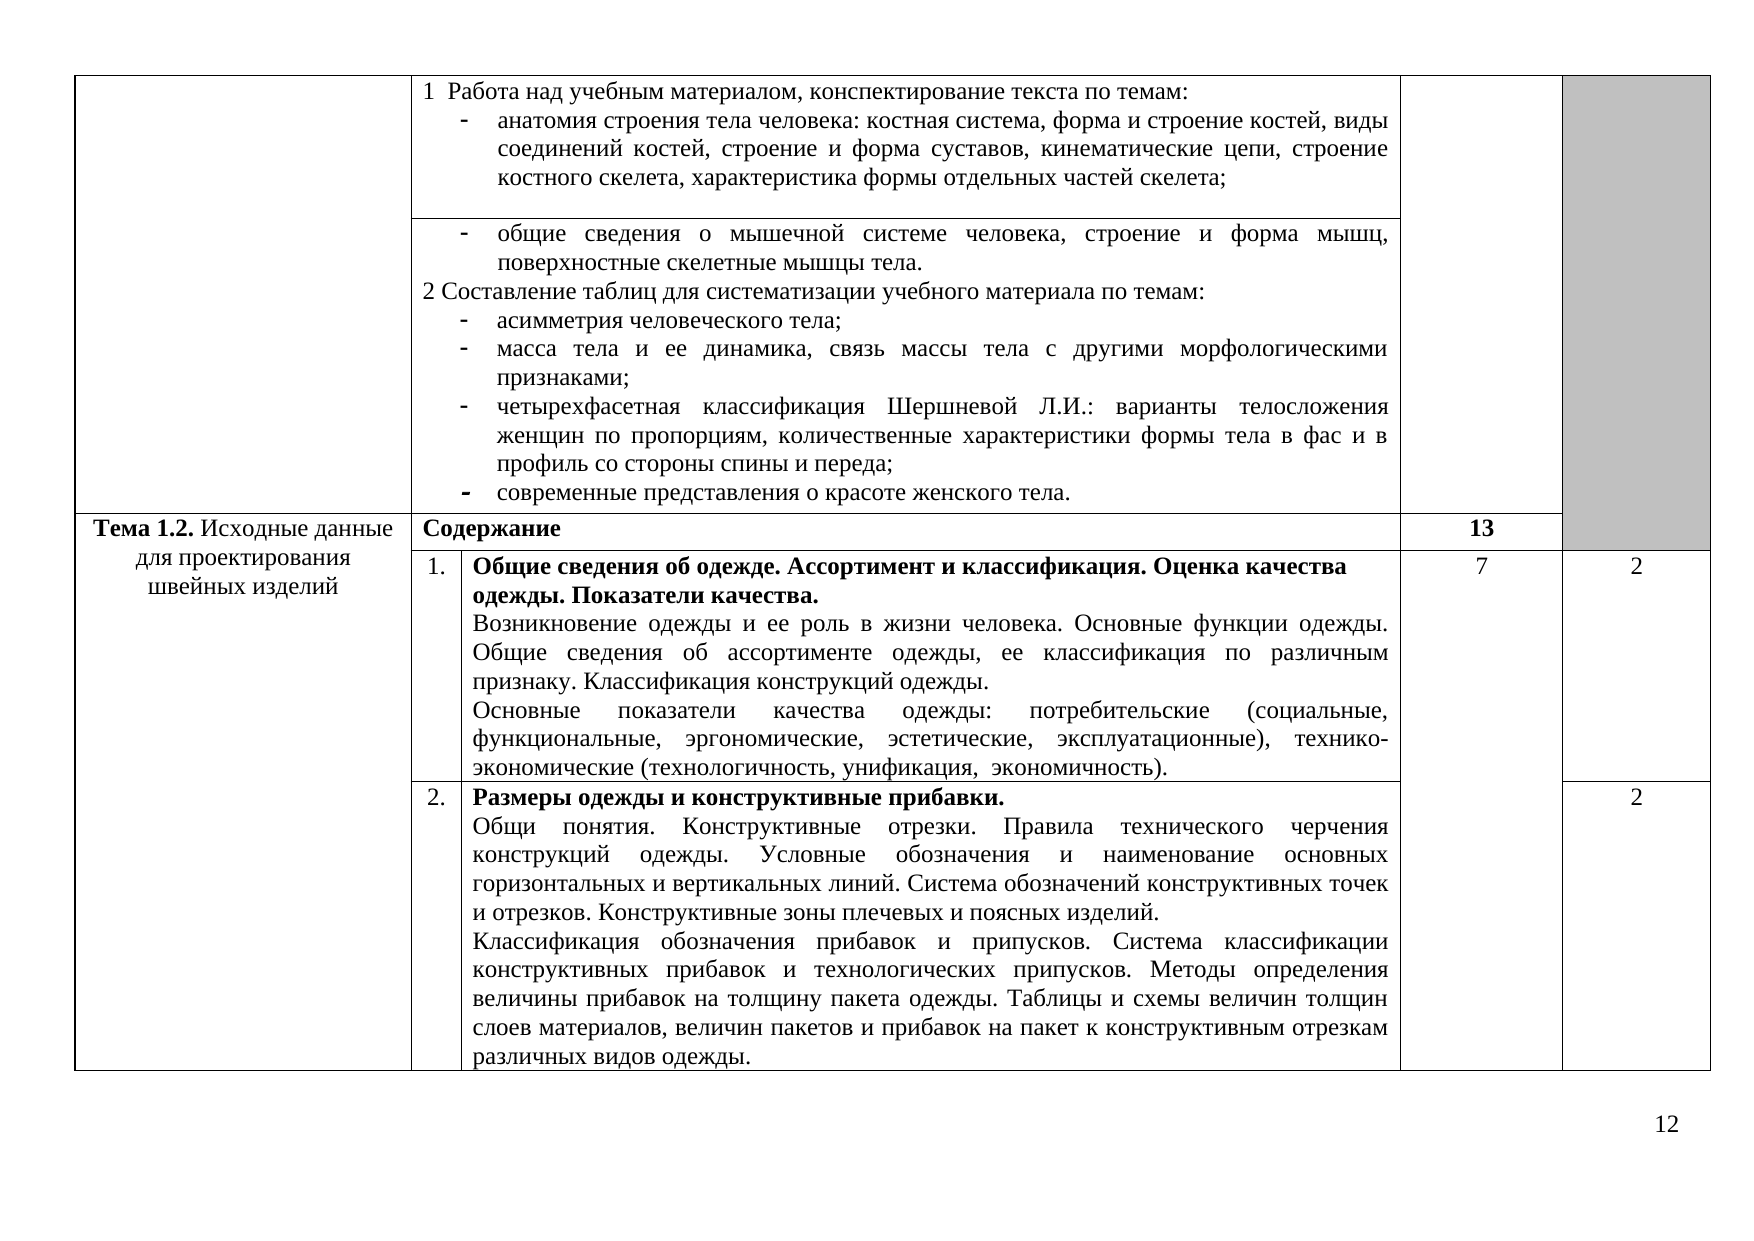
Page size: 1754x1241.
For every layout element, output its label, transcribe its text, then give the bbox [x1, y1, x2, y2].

table_cell 6 [1401, 76, 1562, 512]
table_cell 2 [1563, 551, 1710, 781]
table_cell Содержание [412, 514, 1400, 550]
table_cell 2 [1563, 782, 1710, 1069]
table_cell Общие сведения об одежде. Ассортимент и классификация. Оценка качества одежды. Показатели качества. Возникновение одежды и ее роль в жизни человека. Основные функции одежды. Общие сведения об ассортименте одежды, ее классификация по различным признаку. Классификация конструкций одежды. Основные показатели качества одежды: потребительские (социальные, функциональные, эргономические, эстетические, эксплуатационные), технико-экономические (технологичность, унификация, экономичность). [462, 551, 1400, 781]
table_cell общие сведения о мышечной системе человека, строение и форма мышц, поверхностные скелетные мышцы тела. 2 Составление таблиц для систематизации учебного материала по темам: асимметрия человеческого тела; масса тела и ее динамика, связь массы тела с другими морфологическими признаками; четырехфасетная классификация Шершневой Л.И.: варианты телосложения женщин по пропорциям, количественные характеристики формы тела в фас и в профиль со стороны спины и переда; современные представления о красоте женского тела. [412, 219, 1400, 512]
table_cell Размеры одежды и конструктивные прибавки. Общи понятия. Конструктивные отрезки. Правила технического черчения конструкций одежды. Условные обозначения и наименование основных горизонтальных и вертикальных линий. Система обозначений конструктивных точек и отрезков. Конструктивные зоны плечевых и поясных изделий. Классификация обозначения прибавок и припусков. Система классификации конструктивных прибавок и технологических припусков. Методы определения величины прибавок на толщину пакета одежды. Таблицы и схемы величин толщин слоев материалов, величин пакетов и прибавок на пакет к конструктивным отрезкам различных видов одежды. [462, 782, 1400, 1069]
table_cell Тема 1.2. Исходные данные для проектирования швейных изделий [76, 514, 411, 1069]
table_cell 2. [412, 782, 461, 1069]
table_cell 7 [1401, 551, 1562, 1069]
table_cell 1 Работа над учебным материалом, конспектирование текста по темам: анатомия строения тела человека: костная система, форма и строение костей, виды соединений костей, строение и форма суставов, кинематические цепи, строение костного скелета, характеристика формы отдельных частей скелета; [412, 76, 1400, 217]
table_cell 1. [412, 551, 461, 781]
table_cell 13 [1401, 514, 1562, 550]
